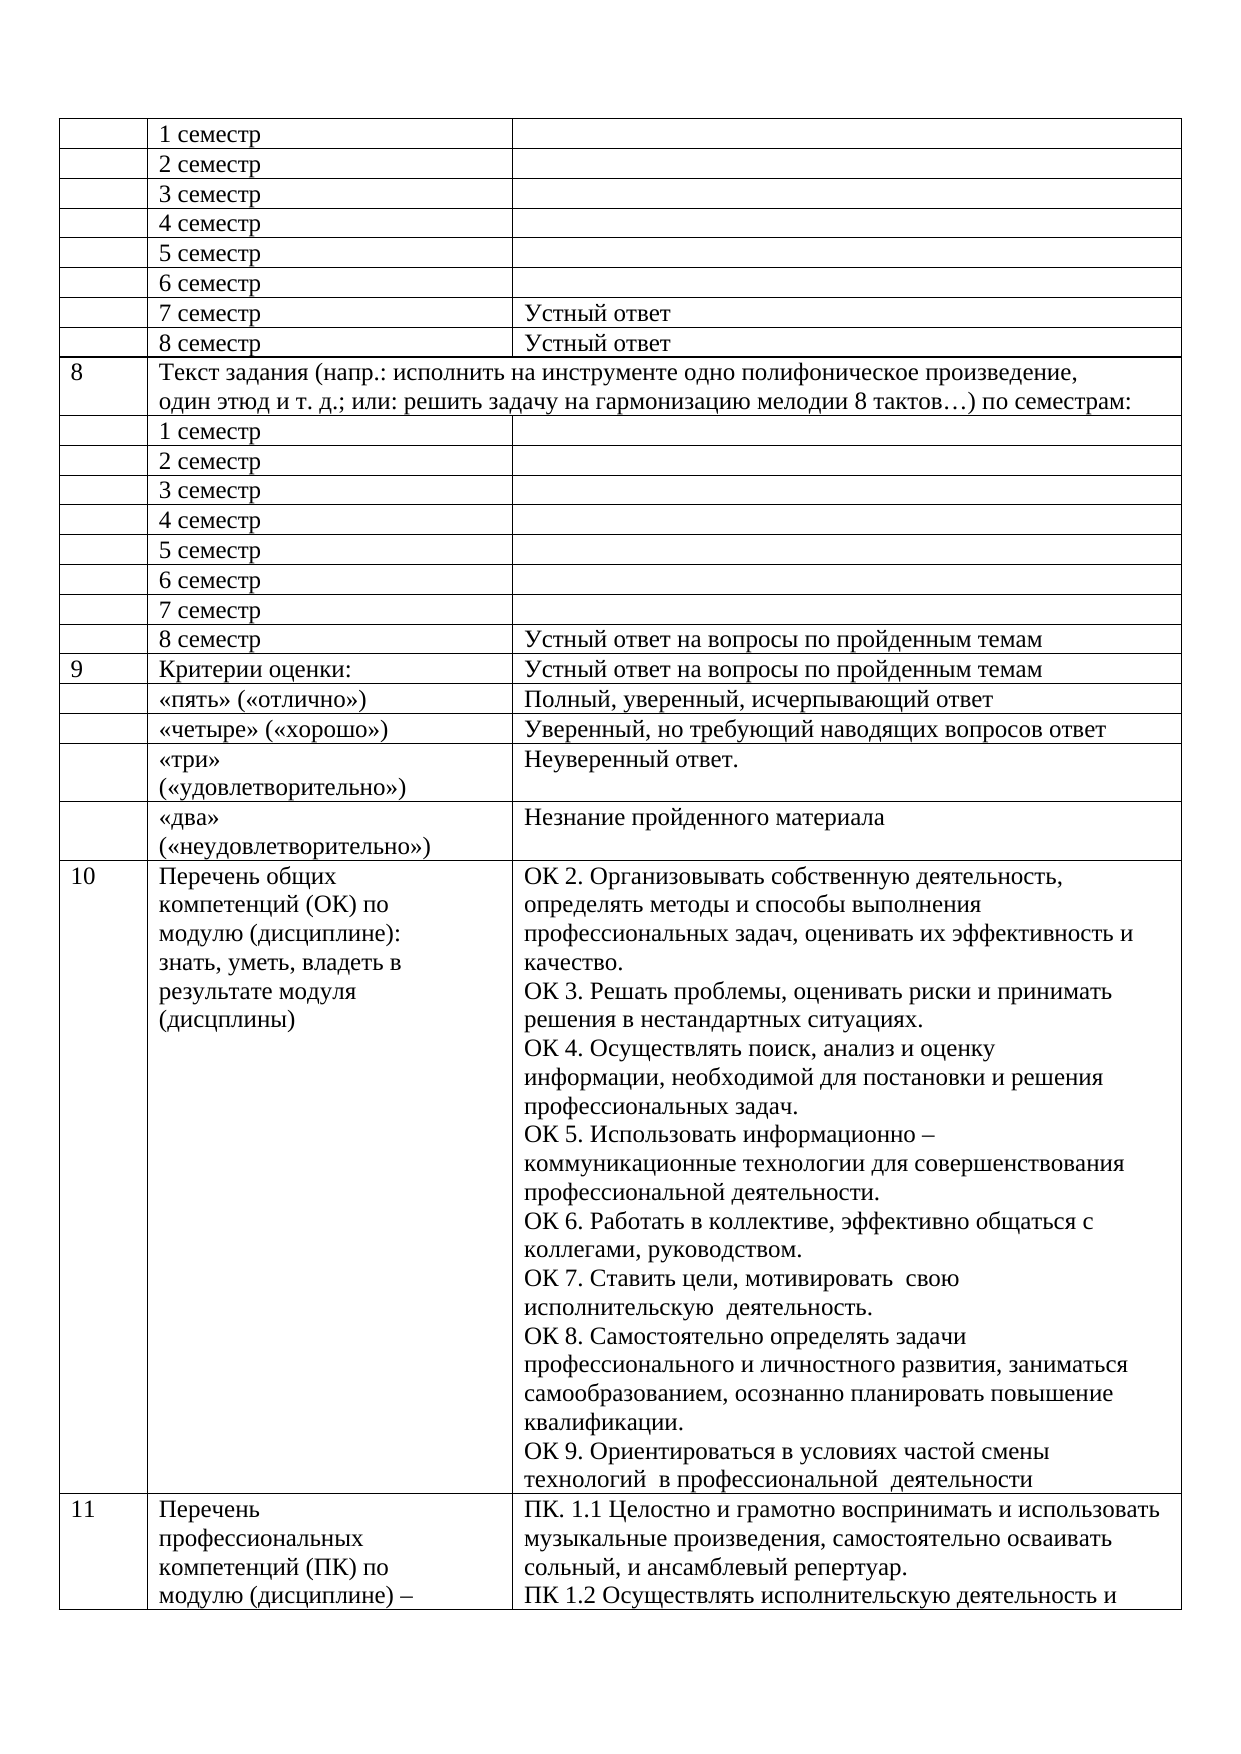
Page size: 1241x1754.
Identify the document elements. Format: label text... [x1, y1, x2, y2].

table_cell [60, 625, 147, 653]
table_cell 7 семестр [148, 595, 512, 623]
table_cell «три» («удовлетворительно») [148, 744, 512, 801]
table_cell Полный, уверенный, исчерпывающий ответ [513, 684, 1181, 713]
table_cell «два» («неудовлетворительно») [148, 802, 512, 860]
table_cell [60, 119, 147, 148]
table_cell [513, 209, 1181, 237]
table_cell 11 [60, 1494, 147, 1609]
table_cell 3 семестр [148, 476, 512, 504]
table_cell [60, 476, 147, 504]
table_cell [148, 1494, 512, 1609]
table_cell [60, 565, 147, 594]
table_cell 3 семестр [148, 179, 512, 207]
table_cell Устный ответ [513, 298, 1181, 327]
table_cell [513, 238, 1181, 267]
table_cell «четыре» («хорошо») [148, 714, 512, 743]
table_cell Неуверенный ответ. [513, 744, 1181, 801]
table_cell Текст задания (напр.: исполнить на инструменте одно полифоническое произведение, один этюд и т. д.; или: решить задачу на гармонизацию мелодии 8 тактов…) по семестрам: [148, 358, 1181, 415]
table_cell [513, 446, 1181, 474]
table_cell Перечень общих компетенций (ОК) по модулю (дисциплине): знать, уметь, владеть в результате модуля (дисцплины) [148, 861, 512, 1493]
table_cell [60, 328, 147, 356]
table_cell [513, 535, 1181, 564]
table_cell Критерии оценки: [148, 654, 512, 683]
table_cell [513, 416, 1181, 445]
table_cell [60, 179, 147, 207]
table_cell [60, 238, 147, 267]
table_cell [60, 744, 147, 801]
table_cell [60, 149, 147, 178]
table_cell [60, 595, 147, 623]
table_cell ОК 2. Организовывать собственную деятельность, определять методы и способы выполнения профессиональных задач, оценивать их эффективность и качество. ОК 3. Решать проблемы, оценивать риски и принимать решения в нестандартных ситуациях. ОК 4. Осуществлять поиск, анализ и оценку информации, необходимой для постановки и решения профессиональных задач. ОК 5. Использовать информационно – коммуникационные технологии для совершенствования профессиональной деятельности. ОК 6. Работать в коллективе, эффективно общаться с коллегами, руководством. ОК 7. Ставить цели, мотивировать свою исполнительскую деятельность. ОК 8. Самостоятельно определять задачи профессионального и личностного развития, заниматься самообразованием, осознанно планировать повышение квалификации. ОК 9. Ориентироваться в условиях частой смены технологий в профессиональной деятельности [513, 861, 1181, 1493]
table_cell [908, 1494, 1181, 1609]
table_cell [60, 535, 147, 564]
table_cell [60, 268, 147, 297]
table_cell Устный ответ [513, 328, 1181, 356]
table_cell 5 семестр [148, 238, 512, 267]
table_cell [513, 476, 1181, 504]
table_cell 4 семестр [148, 209, 512, 237]
table_cell 10 [60, 861, 147, 1493]
table_cell [60, 505, 147, 534]
table_cell [513, 179, 1181, 207]
table_cell Устный ответ на вопросы по пройденным темам [513, 654, 1181, 683]
table_cell 2 семестр [148, 446, 512, 474]
table_cell 5 семестр [148, 535, 512, 564]
table_cell 1 семестр [148, 119, 512, 148]
table_cell [60, 714, 147, 743]
table_cell [513, 505, 1181, 534]
table_cell 8 семестр [148, 328, 512, 356]
table_cell [513, 149, 1181, 178]
table_cell [60, 802, 147, 860]
table_cell Незнание пройденного материала [513, 802, 1181, 860]
table_cell 4 семестр [148, 505, 512, 534]
table_cell [60, 298, 147, 327]
table_cell [513, 268, 1181, 297]
table_cell [513, 595, 1181, 623]
table_cell 7 семестр [148, 298, 512, 327]
table_cell [60, 684, 147, 713]
table_cell [60, 446, 147, 474]
table_cell 2 семестр [148, 149, 512, 178]
table_cell 1 семестр [148, 416, 512, 445]
table_cell Уверенный, но требующий наводящих вопросов ответ [513, 714, 1181, 743]
table_cell [513, 119, 1181, 148]
table_cell 9 [60, 654, 147, 683]
table_cell 8 [60, 358, 147, 415]
table_cell 8 семестр [148, 625, 512, 653]
table_cell [60, 416, 147, 445]
table_cell 6 семестр [148, 268, 512, 297]
table_cell [513, 565, 1181, 594]
table_cell Устный ответ на вопросы по пройденным темам [513, 625, 1181, 653]
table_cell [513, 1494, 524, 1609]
table_cell 6 семестр [148, 565, 512, 594]
table_cell «пять» («отлично») [148, 684, 512, 713]
table_cell [60, 209, 147, 237]
